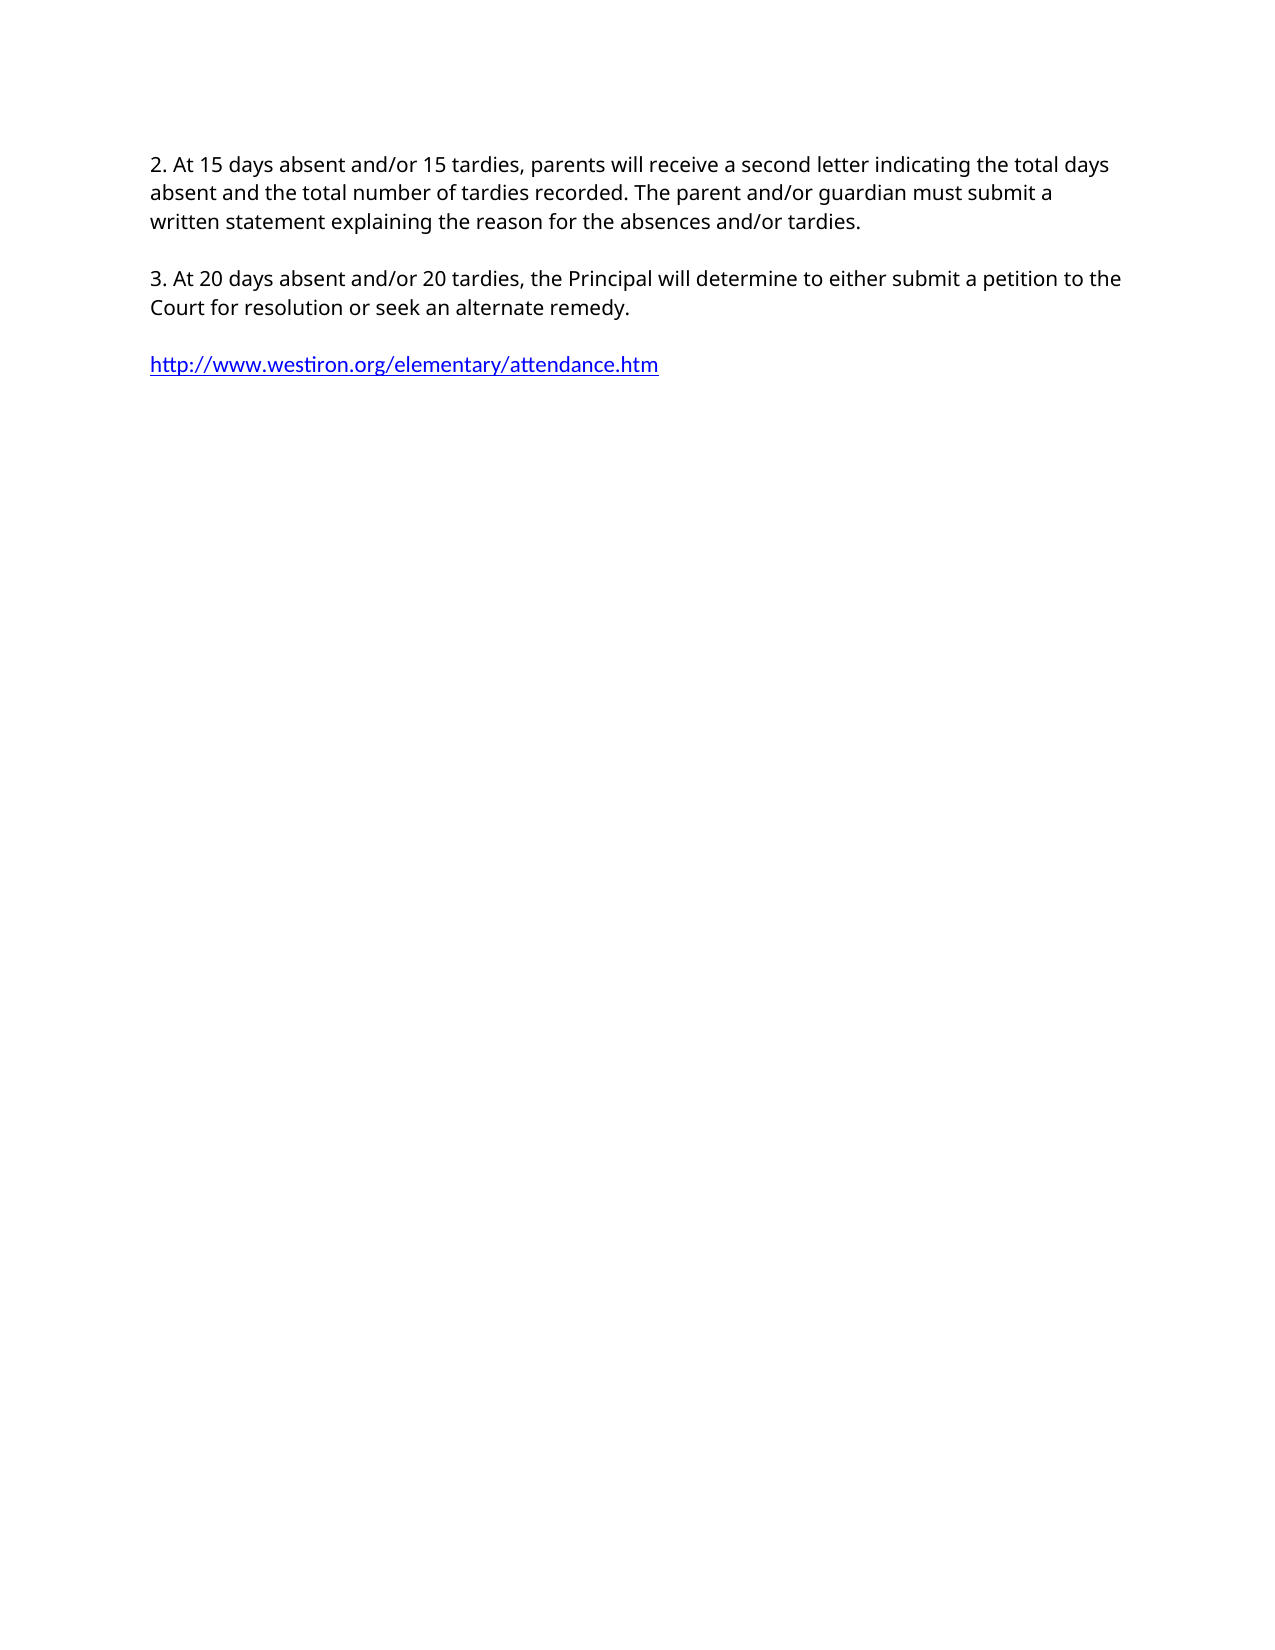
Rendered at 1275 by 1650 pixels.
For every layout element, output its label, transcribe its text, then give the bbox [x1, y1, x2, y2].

text 2. At 15 days absent and/or 15 tardies, parents will receive a second letter indicating the total days absent and the total number of tardies recorded. The parent and/or guardian must submit a written statement explaining the reason for the absences and/or tardies. [150, 150, 1125, 235]
text http://www.westiron.org/elementary/attendance.htm [150, 351, 1125, 378]
text 3. At 20 days absent and/or 20 tardies, the Principal will determine to either submit a petition to the Court for resolution or seek an alternate remedy. [150, 264, 1125, 321]
